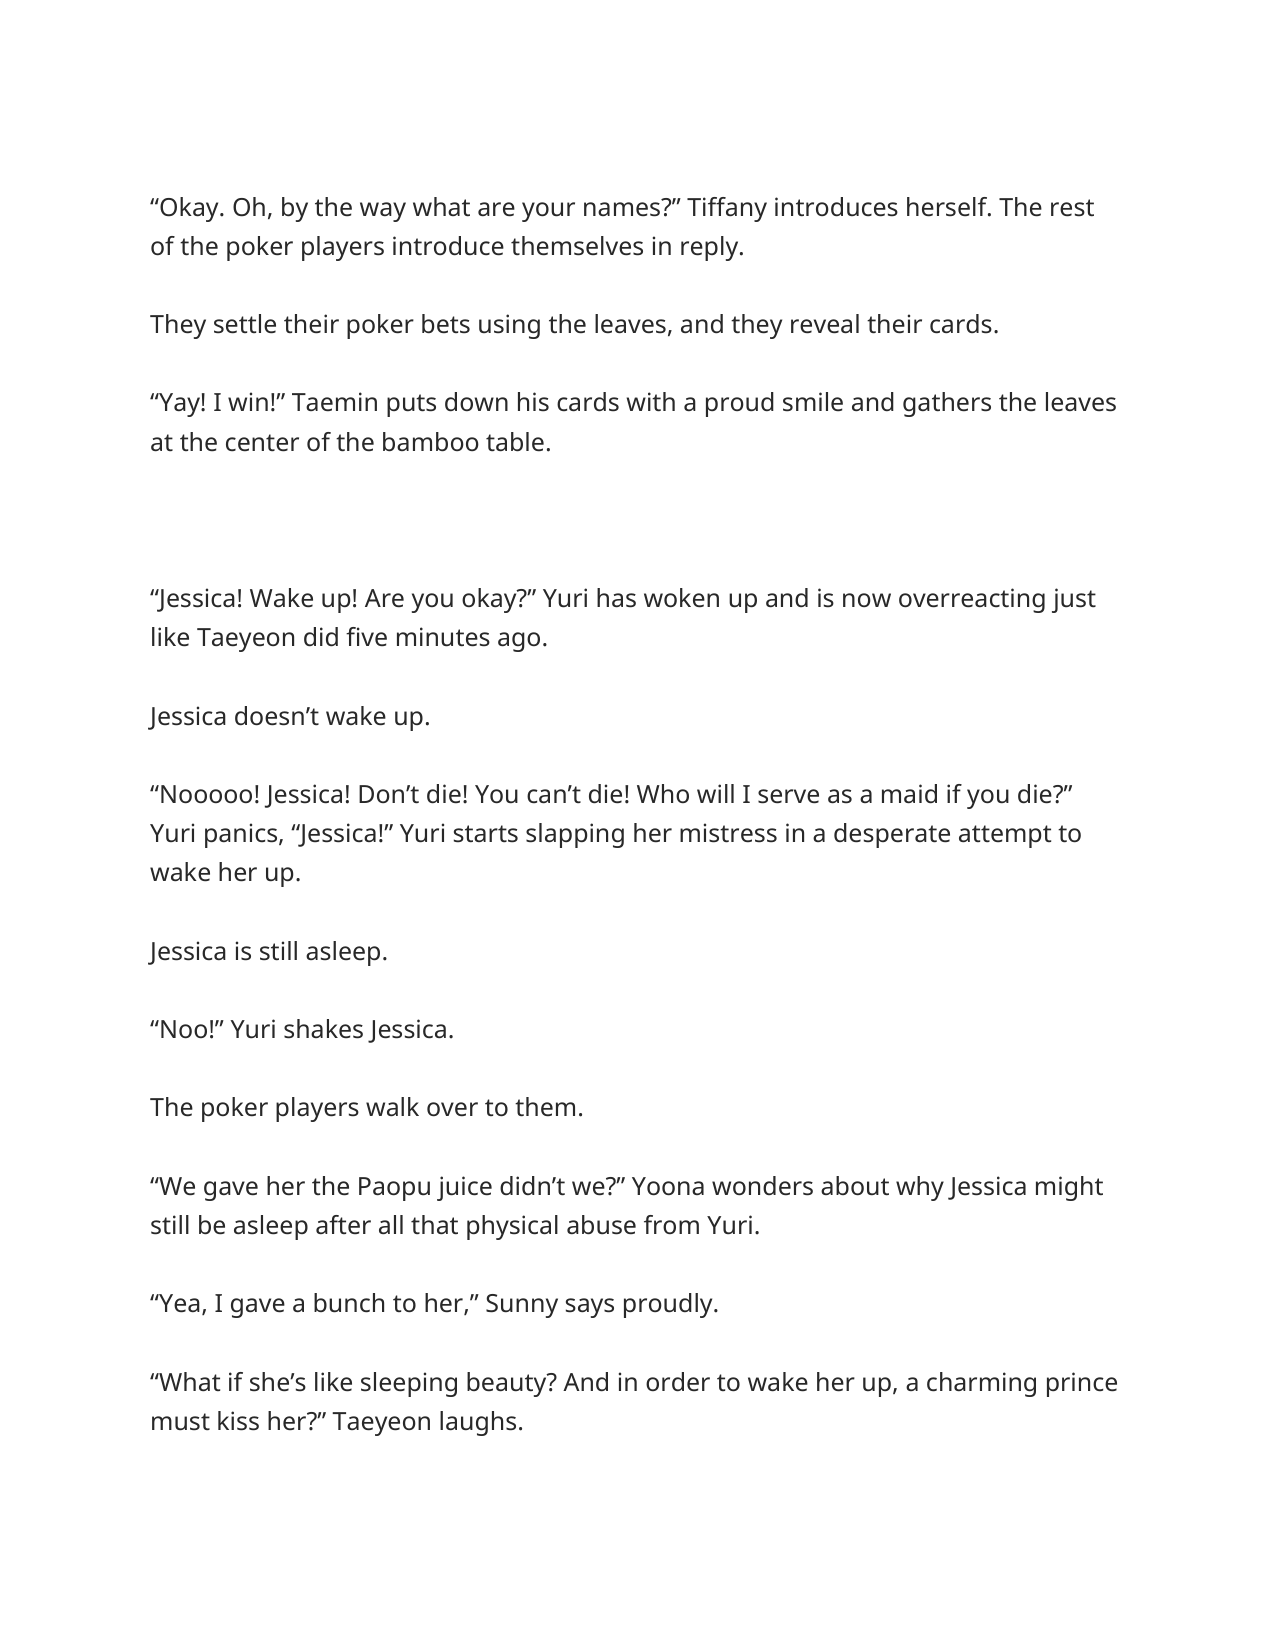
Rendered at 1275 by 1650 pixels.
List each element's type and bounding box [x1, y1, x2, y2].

text [150, 150, 1125, 1477]
